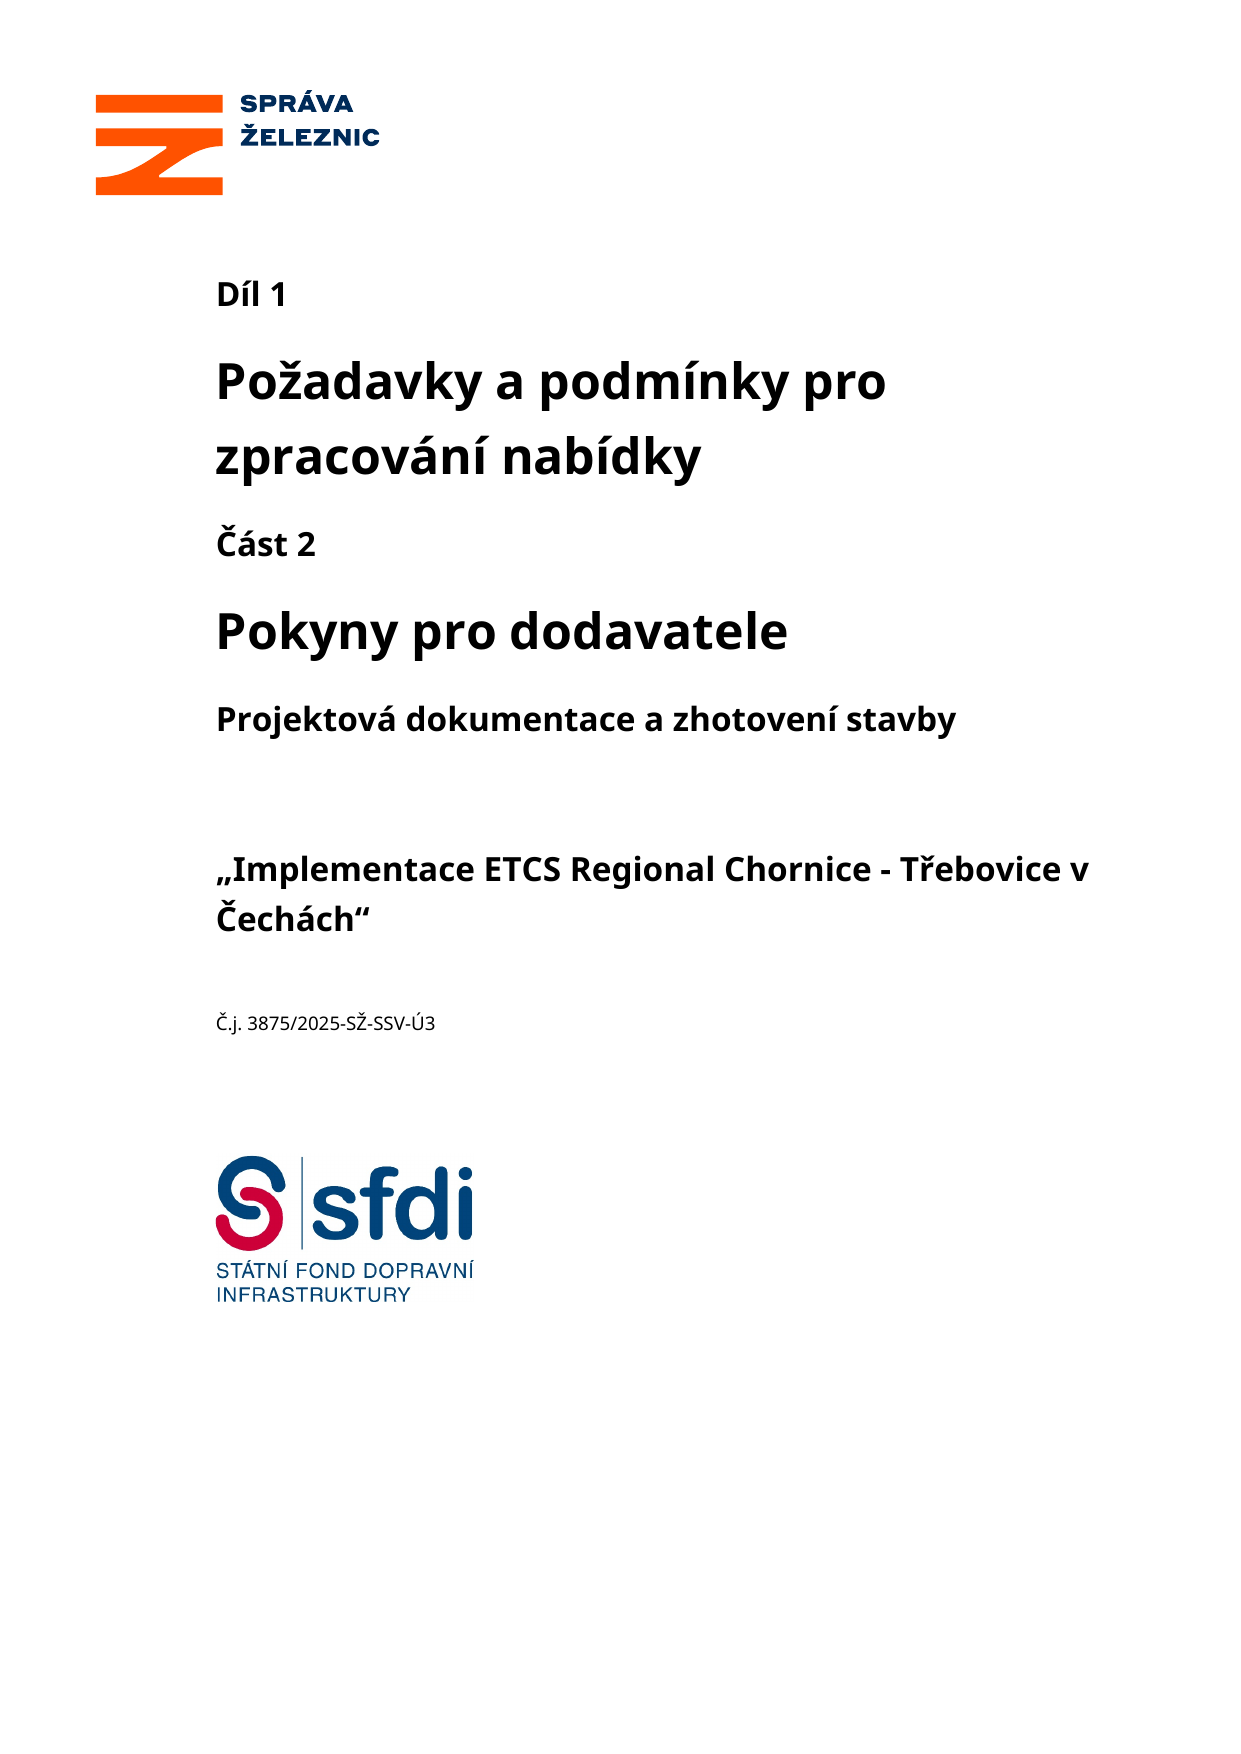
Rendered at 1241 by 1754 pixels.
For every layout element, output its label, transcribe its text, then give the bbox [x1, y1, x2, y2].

picture [215, 1153, 474, 1302]
text Požadavky a podmínky pro zpracování nabídky [216, 346, 1122, 489]
text Část 2 [216, 521, 1122, 566]
text Projektová dokumentace a zhotovení stavby [216, 696, 1122, 741]
list Č.j. 3875/2025-SŽ-SSV-Ú3 [216, 1011, 1122, 1036]
text Pokyny pro dodavatele [216, 596, 1122, 664]
text „Implementace ETCS Regional Chornice - Třebovice v Čechách“ [216, 845, 1122, 941]
text Díl 1 [216, 271, 1122, 317]
